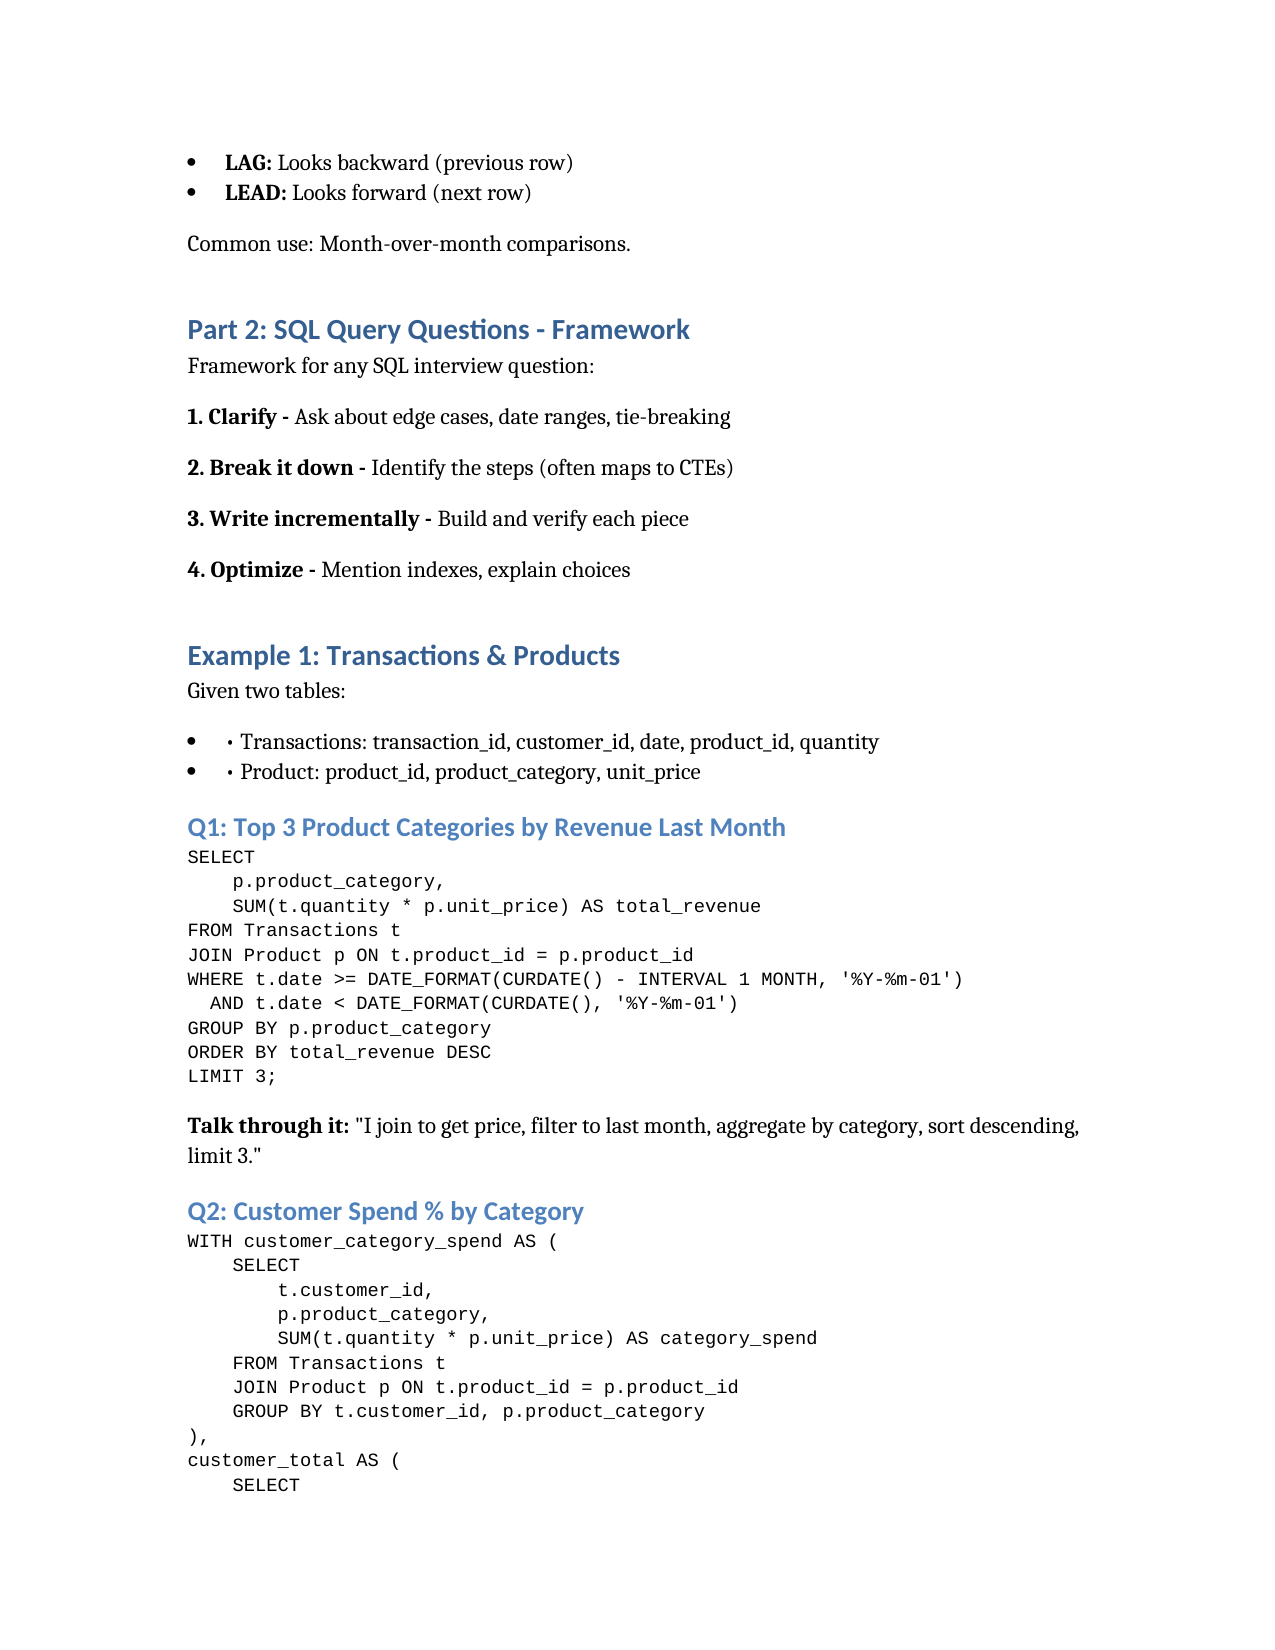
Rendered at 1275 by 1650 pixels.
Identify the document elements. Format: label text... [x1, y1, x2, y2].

text 1. Clarify - Ask about edge cases, date ranges, tie-breaking [187, 403, 1087, 430]
subtitle Q1: Top 3 Product Categories by Revenue Last Month [187, 810, 1087, 843]
text Common use: Month-over-month comparisons. [187, 231, 1087, 258]
text Given two tables: [187, 678, 1087, 704]
list • Transactions: transaction_id, customer_id, date, product_id, quantity [187, 729, 1087, 755]
text 4. Optimize - Mention indexes, explain choices [187, 557, 1087, 583]
subtitle Q2: Customer Spend % by Category [187, 1194, 1087, 1227]
list LAG: Looks backward (previous row) [187, 150, 1087, 176]
text Talk through it: "I join to get price, filter to last month, aggregate by category, sort descending, limit 3." [187, 1112, 1087, 1169]
text Framework for any SQL interview question: [187, 352, 1087, 379]
list LEAD: Looks forward (next row) [187, 180, 1087, 207]
subtitle Part 2: SQL Query Questions - Framework [187, 311, 1087, 347]
text SELECT p.product_category, SUM(t.quantity * p.unit_price) AS total_revenue FROM Transactions t JOIN Product p ON t.product_id = p.product_id WHERE t.date >= DATE_FORMAT(CURDATE() - INTERVAL 1 MONTH, '%Y-%m-01') AND t.date < DATE_FORMAT(CURDATE(), '%Y-%m-01') GROUP BY p.product_category ORDER BY total_revenue DESC LIMIT 3; [187, 848, 1087, 1088]
subtitle Example 1: Transactions & Products [187, 637, 1087, 672]
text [187, 1232, 1087, 1497]
text 3. Write incrementally - Build and verify each piece [187, 506, 1087, 532]
text 2. Break it down - Identify the steps (often maps to CTEs) [187, 454, 1087, 481]
list • Product: product_id, product_category, unit_price [187, 759, 1087, 785]
